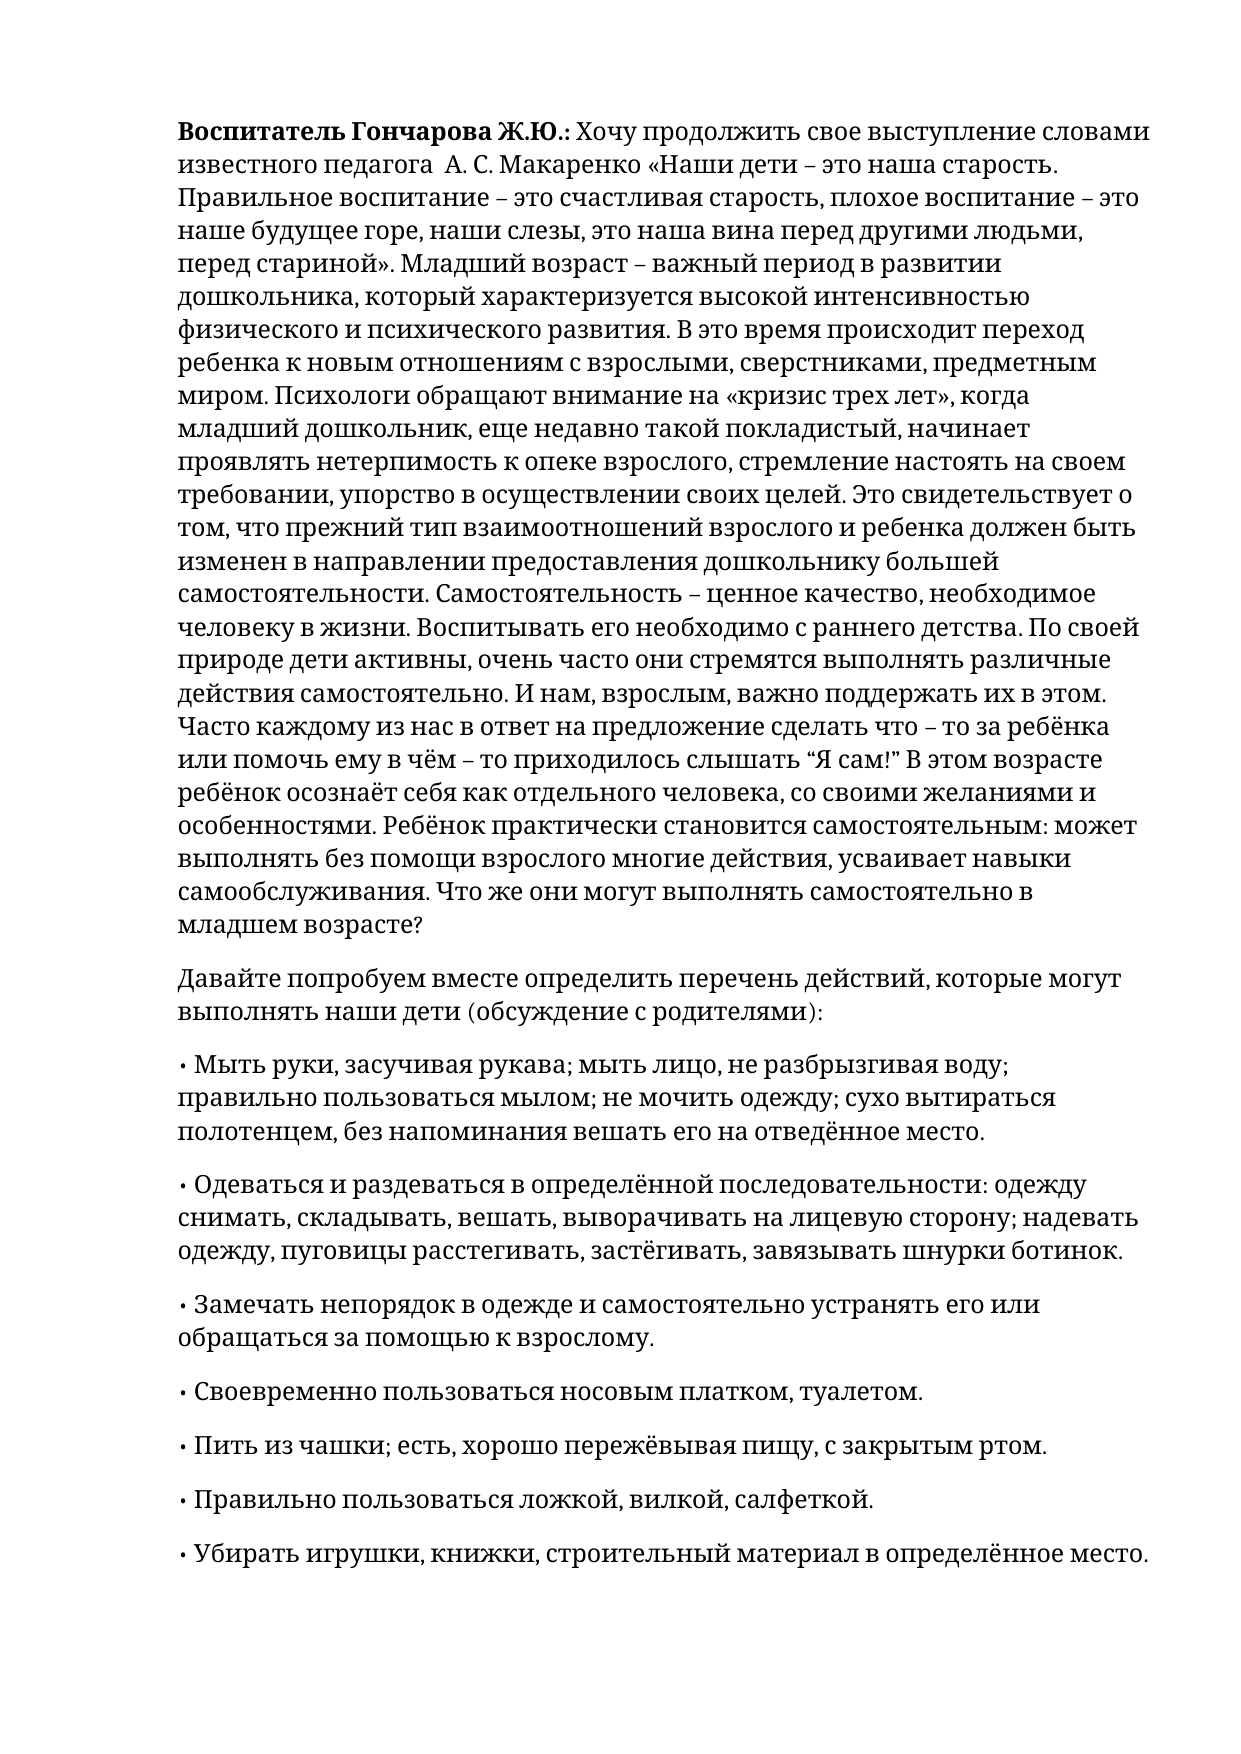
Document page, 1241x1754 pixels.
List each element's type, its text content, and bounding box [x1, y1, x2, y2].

text • Убирать игрушки, книжки, строительный материал в определённое место. [177, 1539, 1152, 1568]
text • Пить из чашки; есть, хорошо пережёвывая пищу, с закрытым ртом. [177, 1432, 1152, 1461]
text • Замечать непорядок в одежде и самостоятельно устранять его или обращаться за помощью к взрослому. [177, 1291, 1152, 1353]
text • Своевременно пользоваться носовым платком, туалетом. [177, 1378, 1152, 1407]
text • Мыть руки, засучивая рукава; мыть лицо, не разбрызгивая воду; правильно пользоваться мылом; не мочить одежду; сухо вытираться полотенцем, без напоминания вешать его на отведённое место. [177, 1051, 1152, 1146]
text Воспитатель Гончарова Ж.Ю.: Хочу продолжить свое выступление словами известного педагога А. С. Макаренко «Наши дети – это наша старость. Правильное воспитание – это счастливая старость, плохое воспитание – это наше будущее горе, наши слезы, это наша вина перед другими людьми, перед стариной». Младший возраст – важный период в развитии дошкольника, который характеризуется высокой интенсивностью физического и психического развития. В это время происходит переход ребенка к новым отношениям с взрослыми, сверстниками, предметным миром. Психологи обращают внимание на «кризис трех лет», когда младший дошкольник, еще недавно такой покладистый, начинает проявлять нетерпимость к опеке взрослого, стремление настоять на своем требовании, упорство в осуществлении своих целей. Это свидетельствует о том, что прежний тип взаимоотношений взрослого и ребенка должен быть изменен в направлении предоставления дошкольнику большей самостоятельности. Самостоятельность – ценное качество, необходимое человеку в жизни. Воспитывать его необходимо с раннего детства. По своей природе дети активны, очень часто они стремятся выполнять различные действия самостоятельно. И нам, взрослым, важно поддержать их в этом. Часто каждому из нас в ответ на предложение сделать что – то за ребёнка или помочь ему в чём – то приходилось слышать “Я сам!” В этом возрасте ребёнок осознаёт себя как отдельного человека, со своими желаниями и особенностями. Ребёнок практически становится самостоятельным: может выполнять без помощи взрослого многие действия, усваивает навыки самообслуживания. Что же они могут выполнять самостоятельно в младшем возрасте? [177, 118, 1152, 939]
text Давайте попробуем вместе определить перечень действий, которые могут выполнять наши дети (обсуждение с родителями): [177, 964, 1152, 1026]
text • Правильно пользоваться ложкой, вилкой, салфеткой. [177, 1486, 1152, 1514]
text • Одеваться и раздеваться в определённой последовательности: одежду снимать, складывать, вешать, выворачивать на лицевую сторону; надевать одежду, пуговицы расстегивать, застёгивать, завязывать шнурки ботинок. [177, 1171, 1152, 1266]
